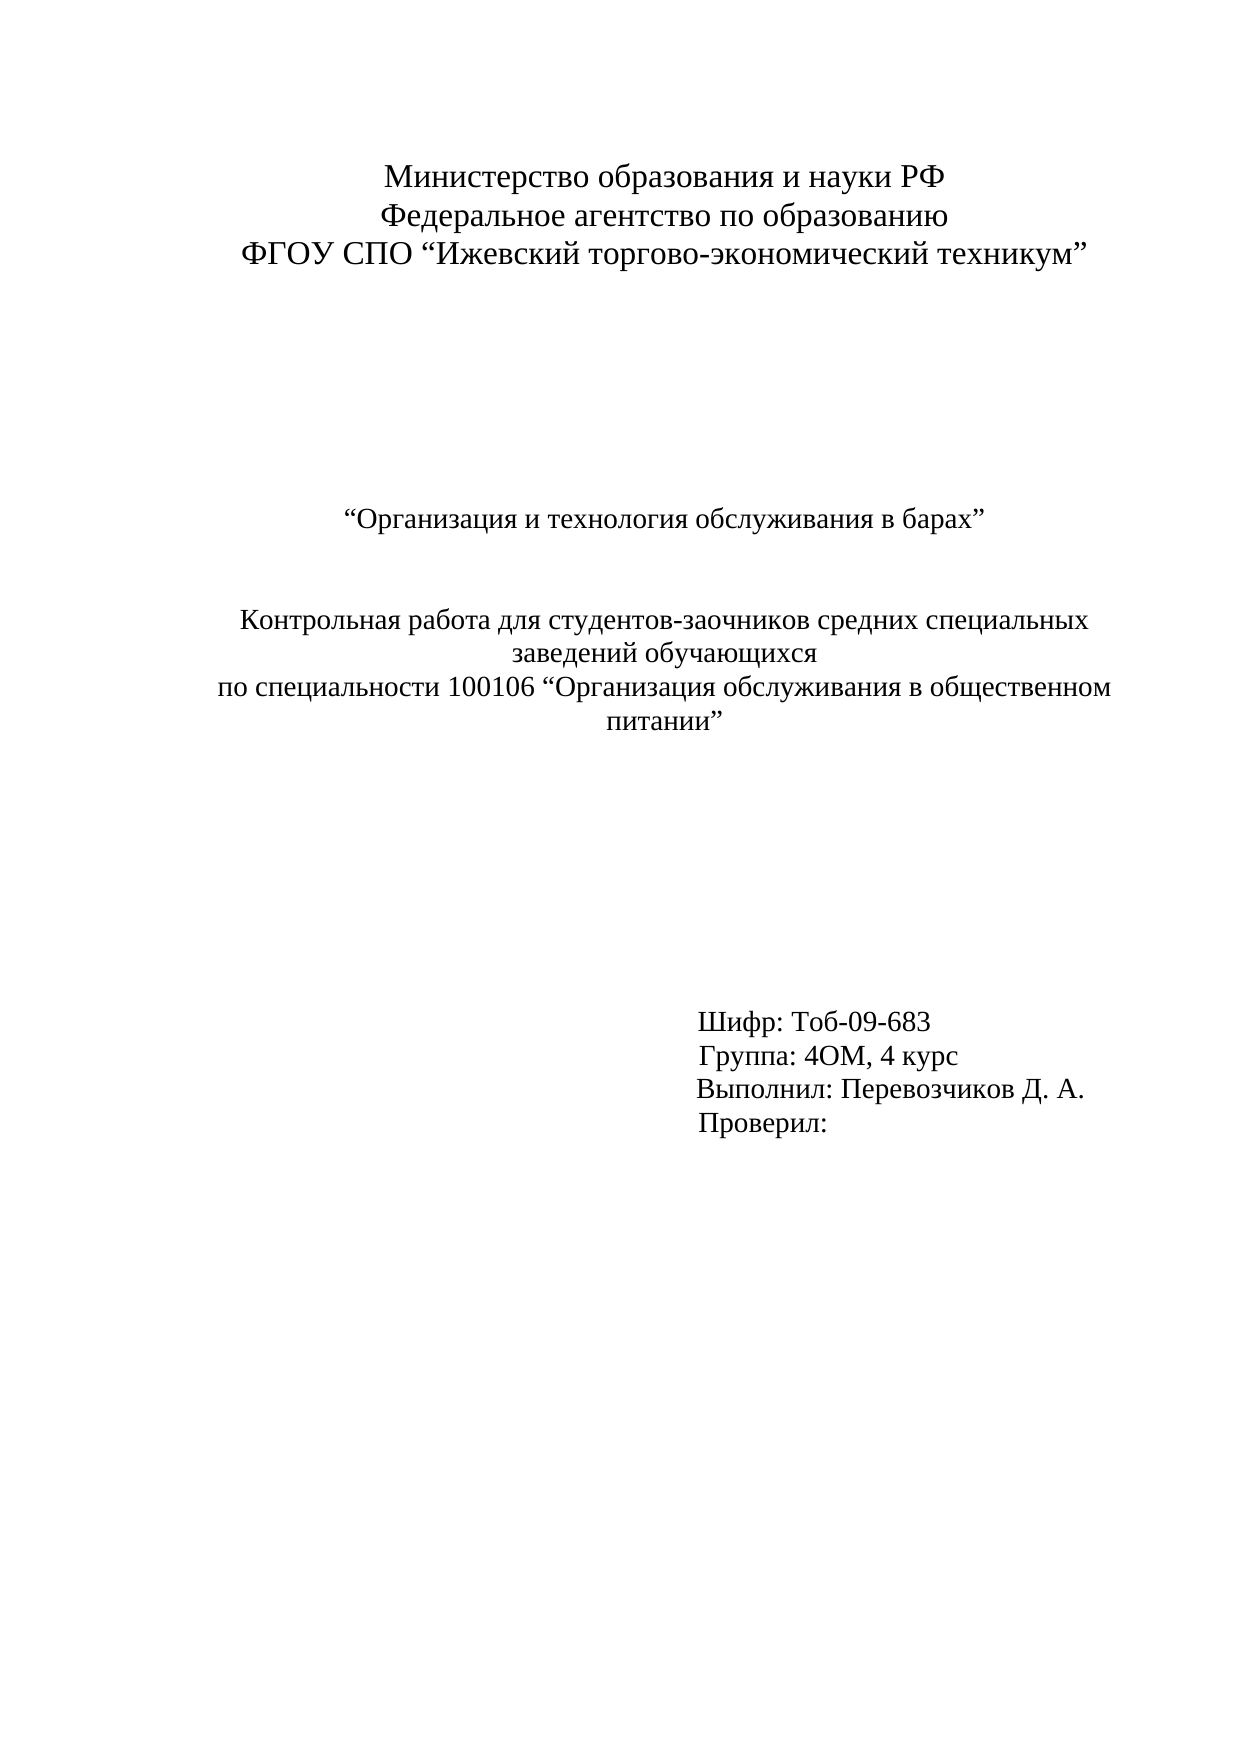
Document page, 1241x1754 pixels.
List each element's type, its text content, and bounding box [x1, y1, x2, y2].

text Шифр: Тоб-09-683 [177, 1004, 1152, 1038]
text Контрольная работа для студентов-заочников средних специальных заведений обучающихся [177, 602, 1152, 669]
text ФГОУ СПО “Ижевский торгово-экономический техникум” [177, 233, 1152, 271]
text “Организация и технология обслуживания в барах” [177, 501, 1152, 535]
text Федеральное агентство по образованию [177, 195, 1152, 233]
text Выполнил: Перевозчиков Д. А. [177, 1072, 1152, 1105]
text Министерство образования и науки РФ [177, 156, 1152, 195]
text Проверил: [177, 1105, 1152, 1139]
text по специальности 100106 “Организация обслуживания в общественном питании” [177, 669, 1152, 736]
text Группа: 4ОМ, 4 курс [177, 1038, 1152, 1072]
